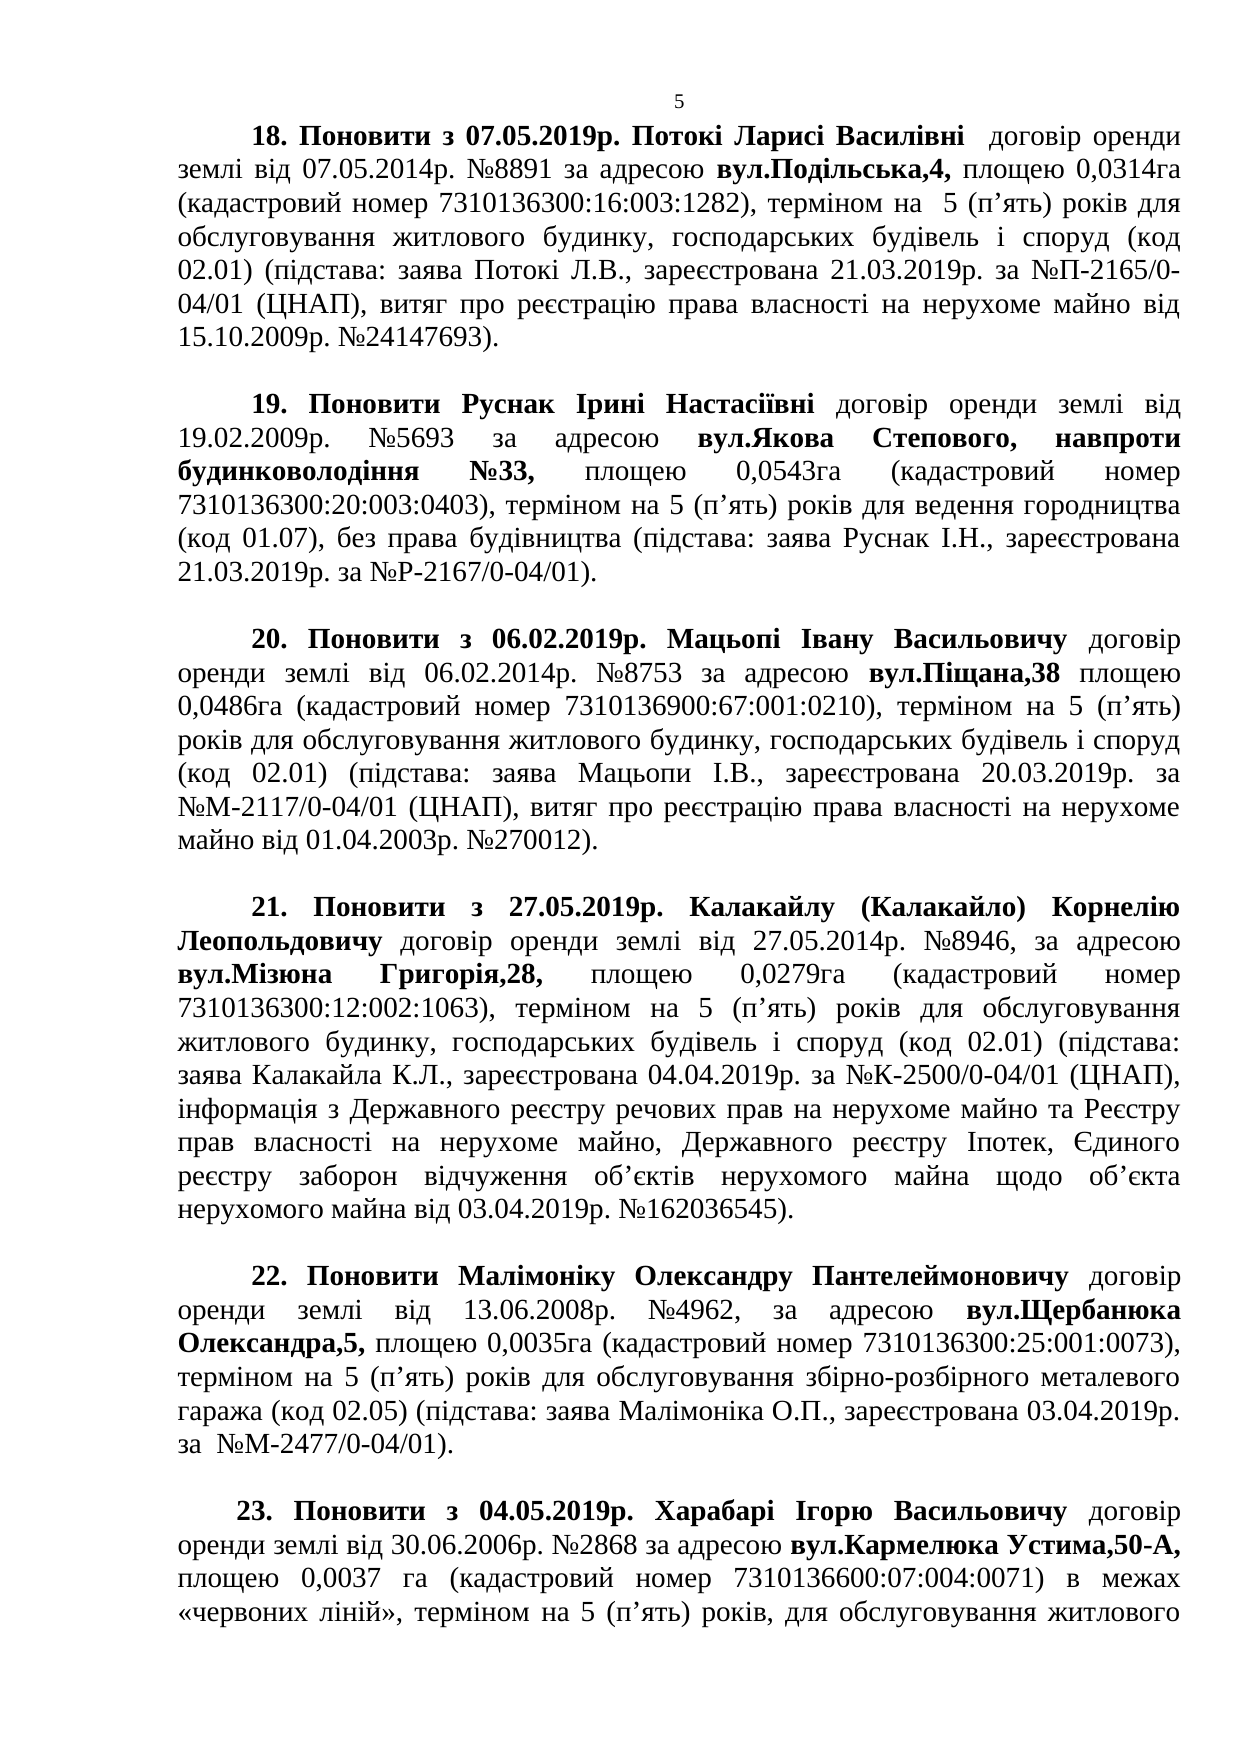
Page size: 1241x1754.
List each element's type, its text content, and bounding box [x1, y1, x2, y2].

text 21. Поновити з 27.05.2019р. Калакайлу (Калакайло) Корнелію Леопольдовичу договір оренди землі від 27.05.2014р. №8946, за адресою вул.Мізюна Григорія,28, площею 0,0279га (кадастровий номер 7310136300:12:002:1063), терміном на 5 (п’ять) років для обслуговування житлового будинку, господарських будівель і споруд (код 02.01) (підстава: заява Калакайла К.Л., зареєстрована 04.04.2019р. за №К-2500/0-04/01 (ЦНАП), інформація з Державного реєстру речових прав на нерухоме майно та Реєстру прав власності на нерухоме майно, Державного реєстру Іпотек, Єдиного реєстру заборон відчуження об’єктів нерухомого майна щодо об’єкта нерухомого майна від 03.04.2019р. №162036545). [177, 889, 1181, 1225]
text 20. Поновити з 06.02.2019р. Мацьопі Івану Васильовичу договір оренди землі від 06.02.2014р. №8753 за адресою вул.Піщана,38 площею 0,0486га (кадастровий номер 7310136900:67:001:0210), терміном на 5 (п’ять) років для обслуговування житлового будинку, господарських будівель і споруд (код 02.01) (підстава: заява Мацьопи І.В., зареєстрована 20.03.2019р. за №М-2117/0-04/01 (ЦНАП), витяг про реєстрацію права власності на нерухоме майно від 01.04.2003р. №270012). [177, 621, 1181, 856]
text 19. Поновити Руснак Ірині Настасіївні договір оренди землі від 19.02.2009р. №5693 за адресою вул.Якова Степового, навпроти будинковолодіння №33, площею 0,0543га (кадастровий номер 7310136300:20:003:0403), терміном на 5 (п’ять) років для ведення городництва (код 01.07), без права будівництва (підстава: заява Руснак І.Н., зареєстрована 21.03.2019р. за №Р-2167/0-04/01). [177, 386, 1181, 588]
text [177, 1493, 1181, 1627]
text 18. Поновити з 07.05.2019р. Потокі Ларисі Василівні договір оренди землі від 07.05.2014р. №8891 за адресою вул.Подільська,4, площею 0,0314га (кадастровий номер 7310136300:16:003:1282), терміном на 5 (п’ять) років для обслуговування житлового будинку, господарських будівель і споруд (код 02.01) (підстава: заява Потокі Л.В., зареєстрована 21.03.2019р. за №П-2165/0-04/01 (ЦНАП), витяг про реєстрацію права власності на нерухоме майно від 15.10.2009р. №24147693). [177, 118, 1181, 353]
text 22. Поновити Малімоніку Олександру Пантелеймоновичу договір оренди землі від 13.06.2008р. №4962, за адресою вул.Щербанюка Олександра,5, площею 0,0035га (кадастровий номер 7310136300:25:001:0073), терміном на 5 (п’ять) років для обслуговування збірно-розбірного металевого гаража (код 02.05) (підстава: заява Малімоніка О.П., зареєстрована 03.04.2019р. за №М-2477/0-04/01). [177, 1258, 1181, 1460]
